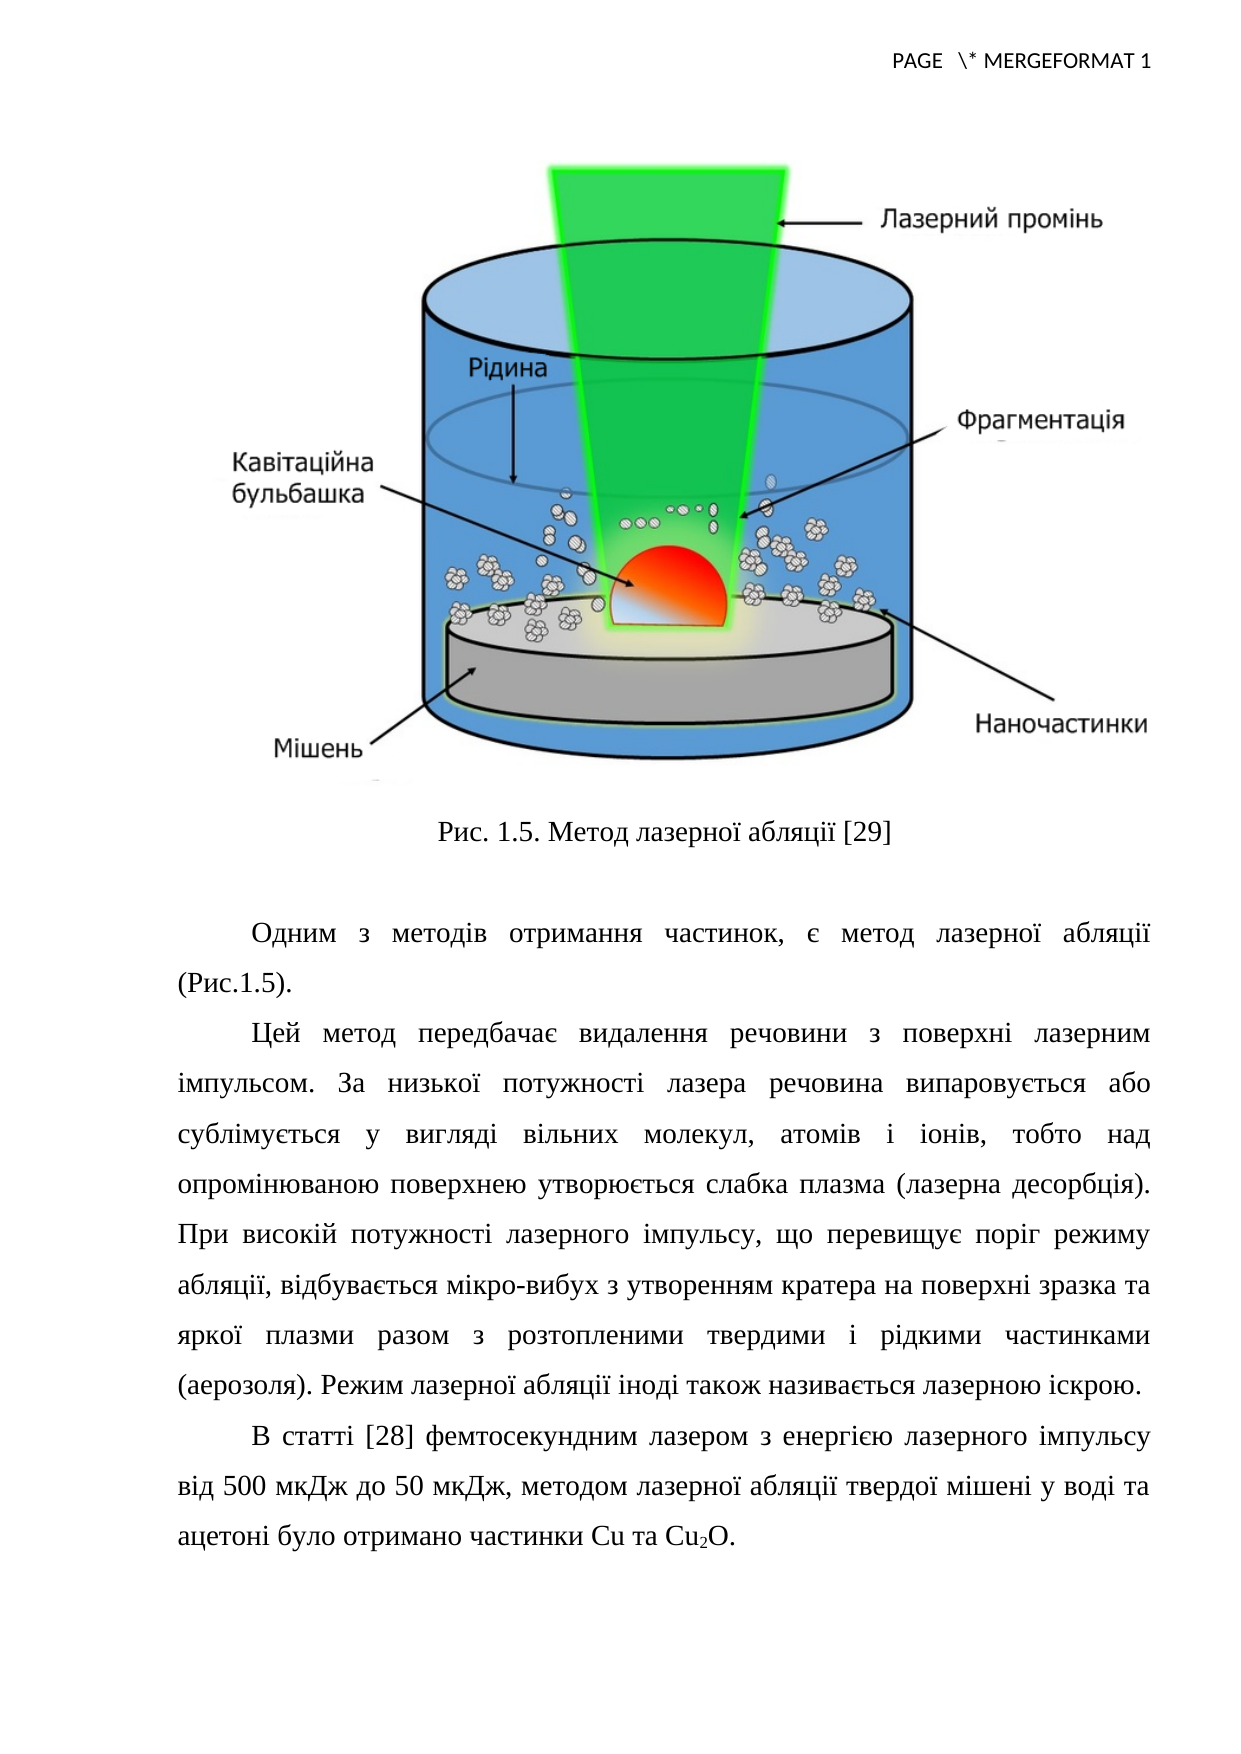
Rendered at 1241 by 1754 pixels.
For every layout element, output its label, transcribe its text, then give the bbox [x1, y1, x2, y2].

picture [177, 160, 1181, 801]
text Цей метод передбачає видалення речовини з поверхні лазерним імпульсом. За низької потужності лазера речовина випаровується або сублімується у вигляді вільних молекул, атомів і іонів, тобто над опромінюваною поверхнею утворюється слабка плазма (лазерна десорбція). При високій потужності лазерного імпульсу, що перевищує поріг режиму абляції, відбувається мікро-вибух з утворенням кратера на поверхні зразка та яркої плазми разом з розтопленими твердими і рідкими частинками (аерозоля). Режим лазерної абляції іноді також називається лазерною іскрою. [177, 1015, 1152, 1401]
text Рис. 1.5. Метод лазерної абляції [29] [177, 814, 1152, 848]
text В статті [28] фемтосекундним лазером з енергією лазерного імпульсу від 500 мкДж до 50 мкДж, методом лазерної абляції твердої мішені у воді та ацетоні було отримано частинки Cu та Cu2O. [177, 1418, 1152, 1552]
text Одним з методів отримання частинок, є метод лазерної абляції (Рис.1.5). [177, 915, 1152, 998]
